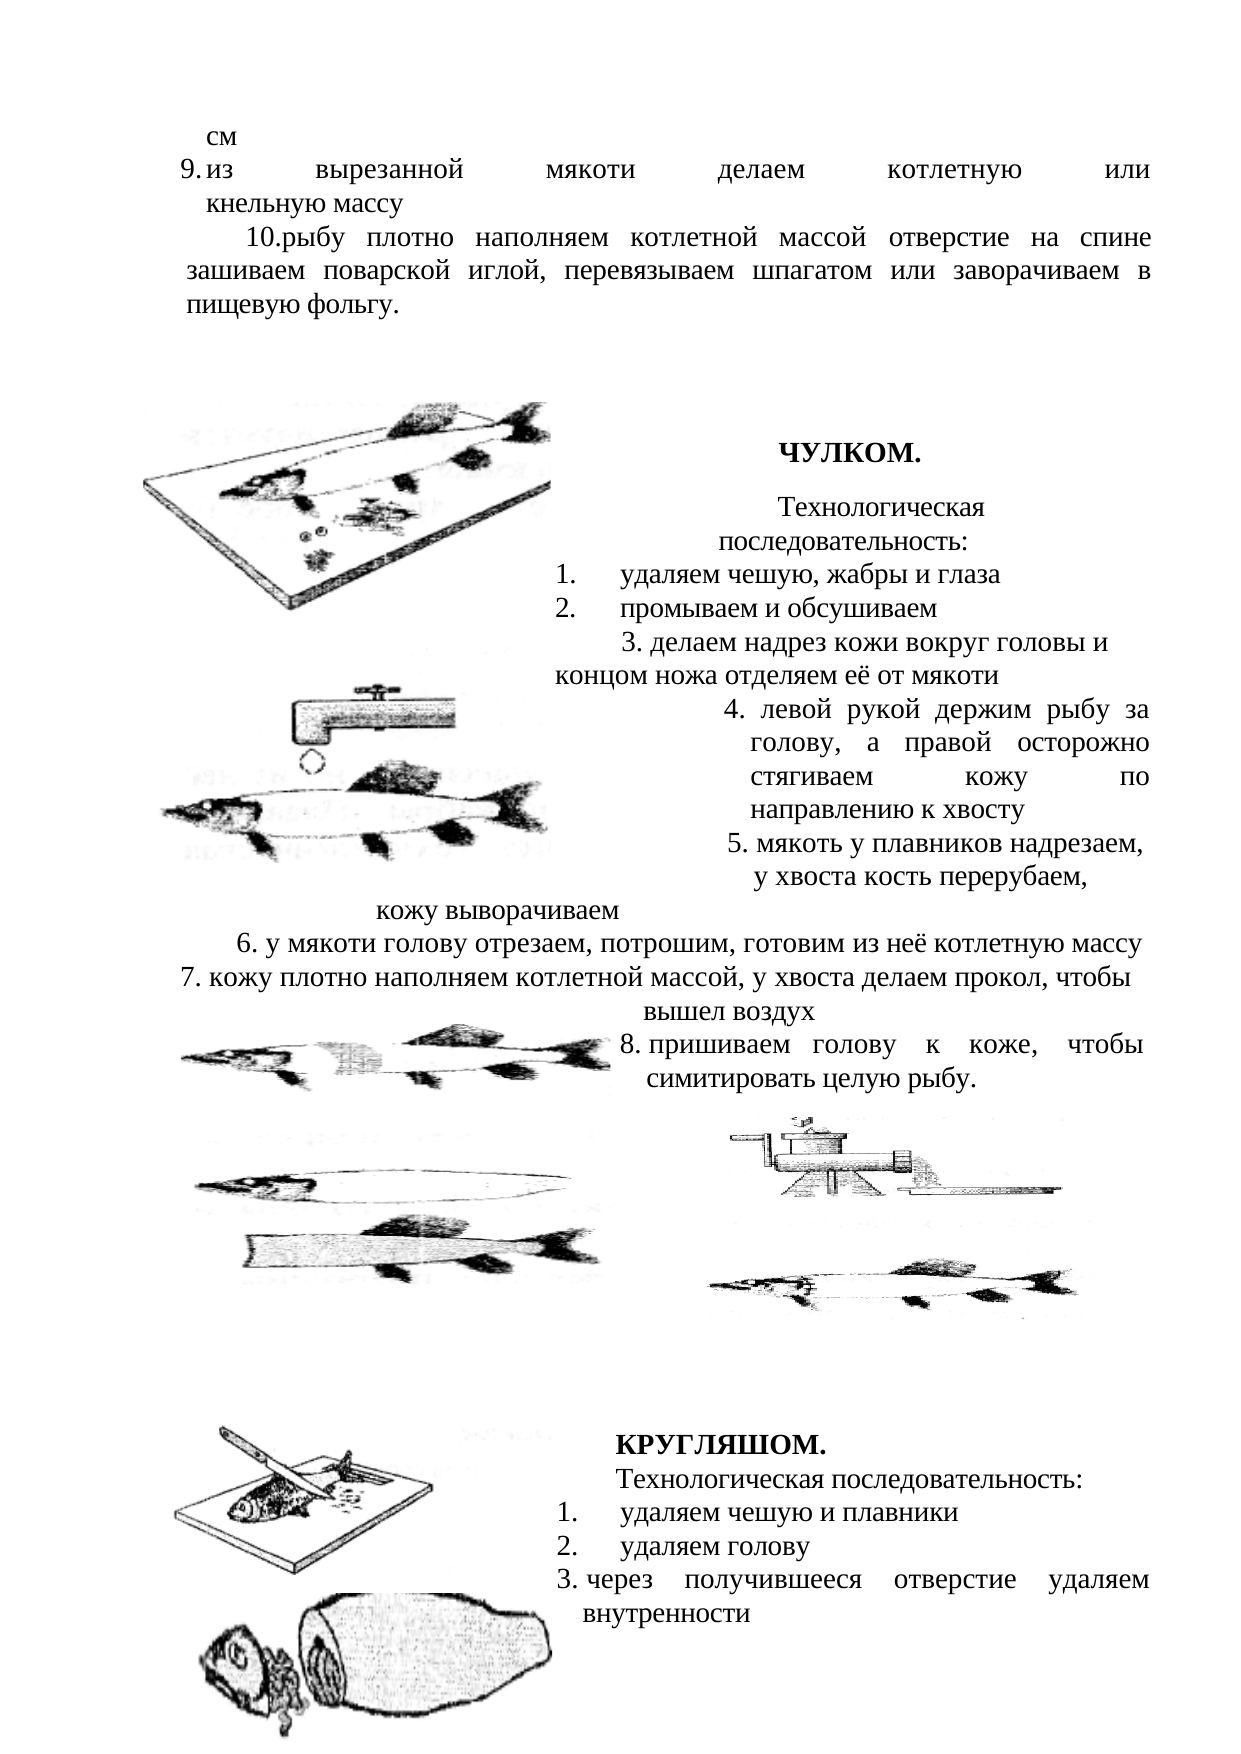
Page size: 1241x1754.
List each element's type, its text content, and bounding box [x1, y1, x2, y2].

text Технологическая последовательность: [551, 489, 1152, 557]
list срезаем мякоть вместе с рёберными костями так, чтобы мякоть на коже осталась [180, 118, 1152, 152]
text 8. пришиваем голову к коже, чтобы симитировать целую рыбу. [611, 1026, 1152, 1093]
text КРУГЛЯШОМ. [553, 1427, 1152, 1461]
text 3. делаем надрез кожи вокруг головы и концом ножа отделяем её от мякоти [551, 624, 1152, 691]
text ЧУЛКОМ. [551, 435, 1152, 469]
text 10.рыбу плотно наполняем котлетной массой отверстие на спине зашиваем поварской иглой, перевязываем шпагатом или заворачиваем в пищевую фольгу. [186, 219, 1152, 319]
picture [177, 1593, 553, 1744]
picture [702, 1117, 1092, 1324]
list удаляем чешую и плавники [553, 1494, 1152, 1528]
text 7. кожу плотно наполняем котлетной массой, у хвоста делаем прокол, чтобы вышел воздух [180, 959, 1152, 1026]
text 6. у мякоти голову отрезаем, потрошим, готовим из неё котлетную массу [177, 926, 1152, 959]
text 3. через получившееся отверстие удаляем внутренности [177, 1561, 1152, 1628]
list удаляем чешую, жабры и глаза [551, 557, 1152, 590]
text 4. левой рукой держим рыбу за голову, а правой осторожно стягиваем кожу по направлению к хвосту [551, 691, 1150, 825]
picture [139, 1405, 553, 1575]
picture [143, 402, 551, 871]
list промываем и обсушиваем [551, 590, 1152, 624]
list из вырезанной мякоти делаем котлетную или кнельную массу [180, 152, 1152, 219]
text Технологическая последовательность: [553, 1461, 1152, 1494]
picture [180, 1024, 611, 1287]
list удаляем голову [553, 1528, 1152, 1561]
text 5. мякоть у плавников надрезаем, у хвоста кость перерубаем, кожу выворачиваем [349, 825, 1152, 926]
